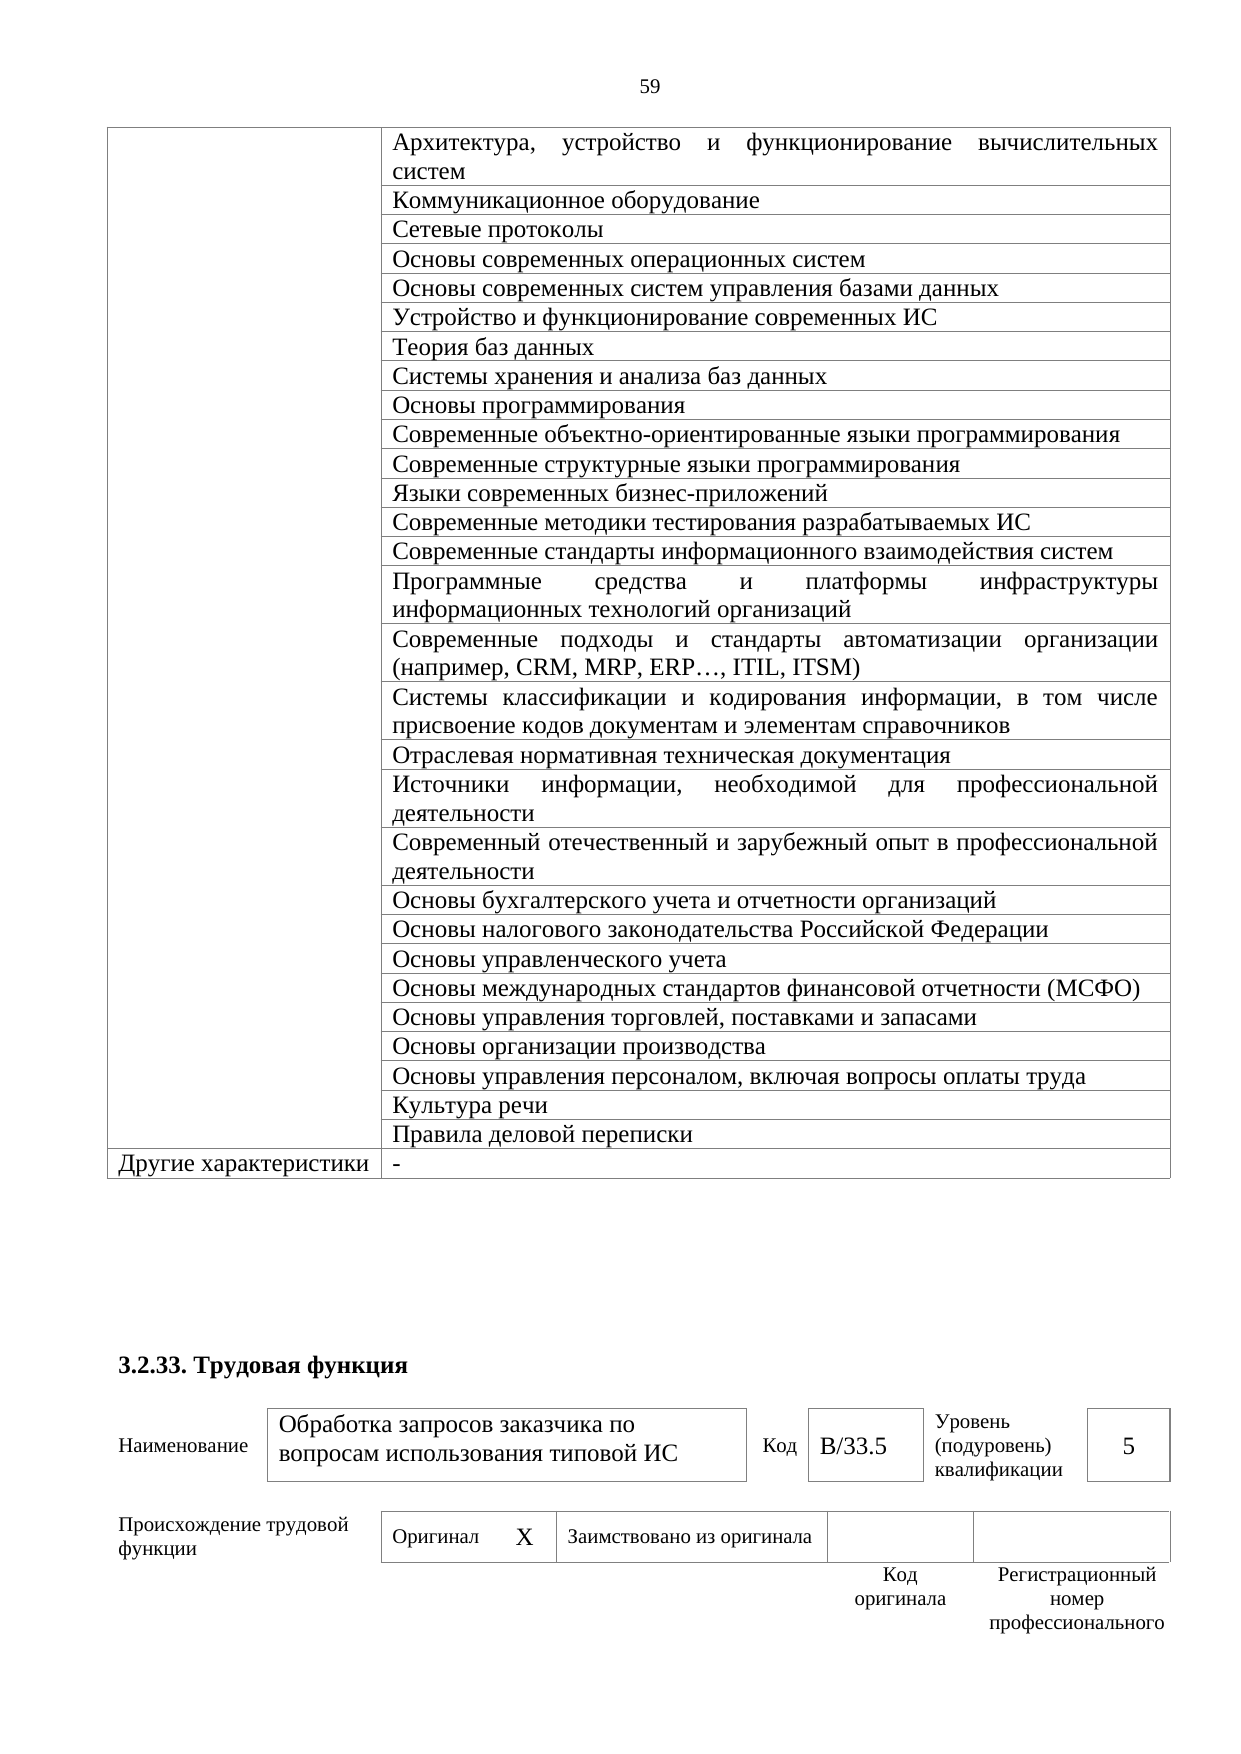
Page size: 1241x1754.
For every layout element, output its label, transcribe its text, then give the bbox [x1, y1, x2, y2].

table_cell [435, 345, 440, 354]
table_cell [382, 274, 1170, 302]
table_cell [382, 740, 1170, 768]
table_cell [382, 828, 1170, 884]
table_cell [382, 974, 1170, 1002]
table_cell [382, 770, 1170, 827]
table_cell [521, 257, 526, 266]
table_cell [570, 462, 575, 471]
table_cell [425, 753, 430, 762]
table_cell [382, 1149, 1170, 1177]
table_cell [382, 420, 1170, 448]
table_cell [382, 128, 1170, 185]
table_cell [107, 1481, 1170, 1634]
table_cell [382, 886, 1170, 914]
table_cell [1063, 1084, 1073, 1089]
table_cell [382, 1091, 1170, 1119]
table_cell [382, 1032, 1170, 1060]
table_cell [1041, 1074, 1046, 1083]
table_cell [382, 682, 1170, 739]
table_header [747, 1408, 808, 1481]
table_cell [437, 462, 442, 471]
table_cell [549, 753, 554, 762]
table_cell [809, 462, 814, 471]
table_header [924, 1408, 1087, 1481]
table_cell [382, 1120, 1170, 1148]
subtitle 3.2.33. Трудовая функция [118, 1351, 1181, 1379]
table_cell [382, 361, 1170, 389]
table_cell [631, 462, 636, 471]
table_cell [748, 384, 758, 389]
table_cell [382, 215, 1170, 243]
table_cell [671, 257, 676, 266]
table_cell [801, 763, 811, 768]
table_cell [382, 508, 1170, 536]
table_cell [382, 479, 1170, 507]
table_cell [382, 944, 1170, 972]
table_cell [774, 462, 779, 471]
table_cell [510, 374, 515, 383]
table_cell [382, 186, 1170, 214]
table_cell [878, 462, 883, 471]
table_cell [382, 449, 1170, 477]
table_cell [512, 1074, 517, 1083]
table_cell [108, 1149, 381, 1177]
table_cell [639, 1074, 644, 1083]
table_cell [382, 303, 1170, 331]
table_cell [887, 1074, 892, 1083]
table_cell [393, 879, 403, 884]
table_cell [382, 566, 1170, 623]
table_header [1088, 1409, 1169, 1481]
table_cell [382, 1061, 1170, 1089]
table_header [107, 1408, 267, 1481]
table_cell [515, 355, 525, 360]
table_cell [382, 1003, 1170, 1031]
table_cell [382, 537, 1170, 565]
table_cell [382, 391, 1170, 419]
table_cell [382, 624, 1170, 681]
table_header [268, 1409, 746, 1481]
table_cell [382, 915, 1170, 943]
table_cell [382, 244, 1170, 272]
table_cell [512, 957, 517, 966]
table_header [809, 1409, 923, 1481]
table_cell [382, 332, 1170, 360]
